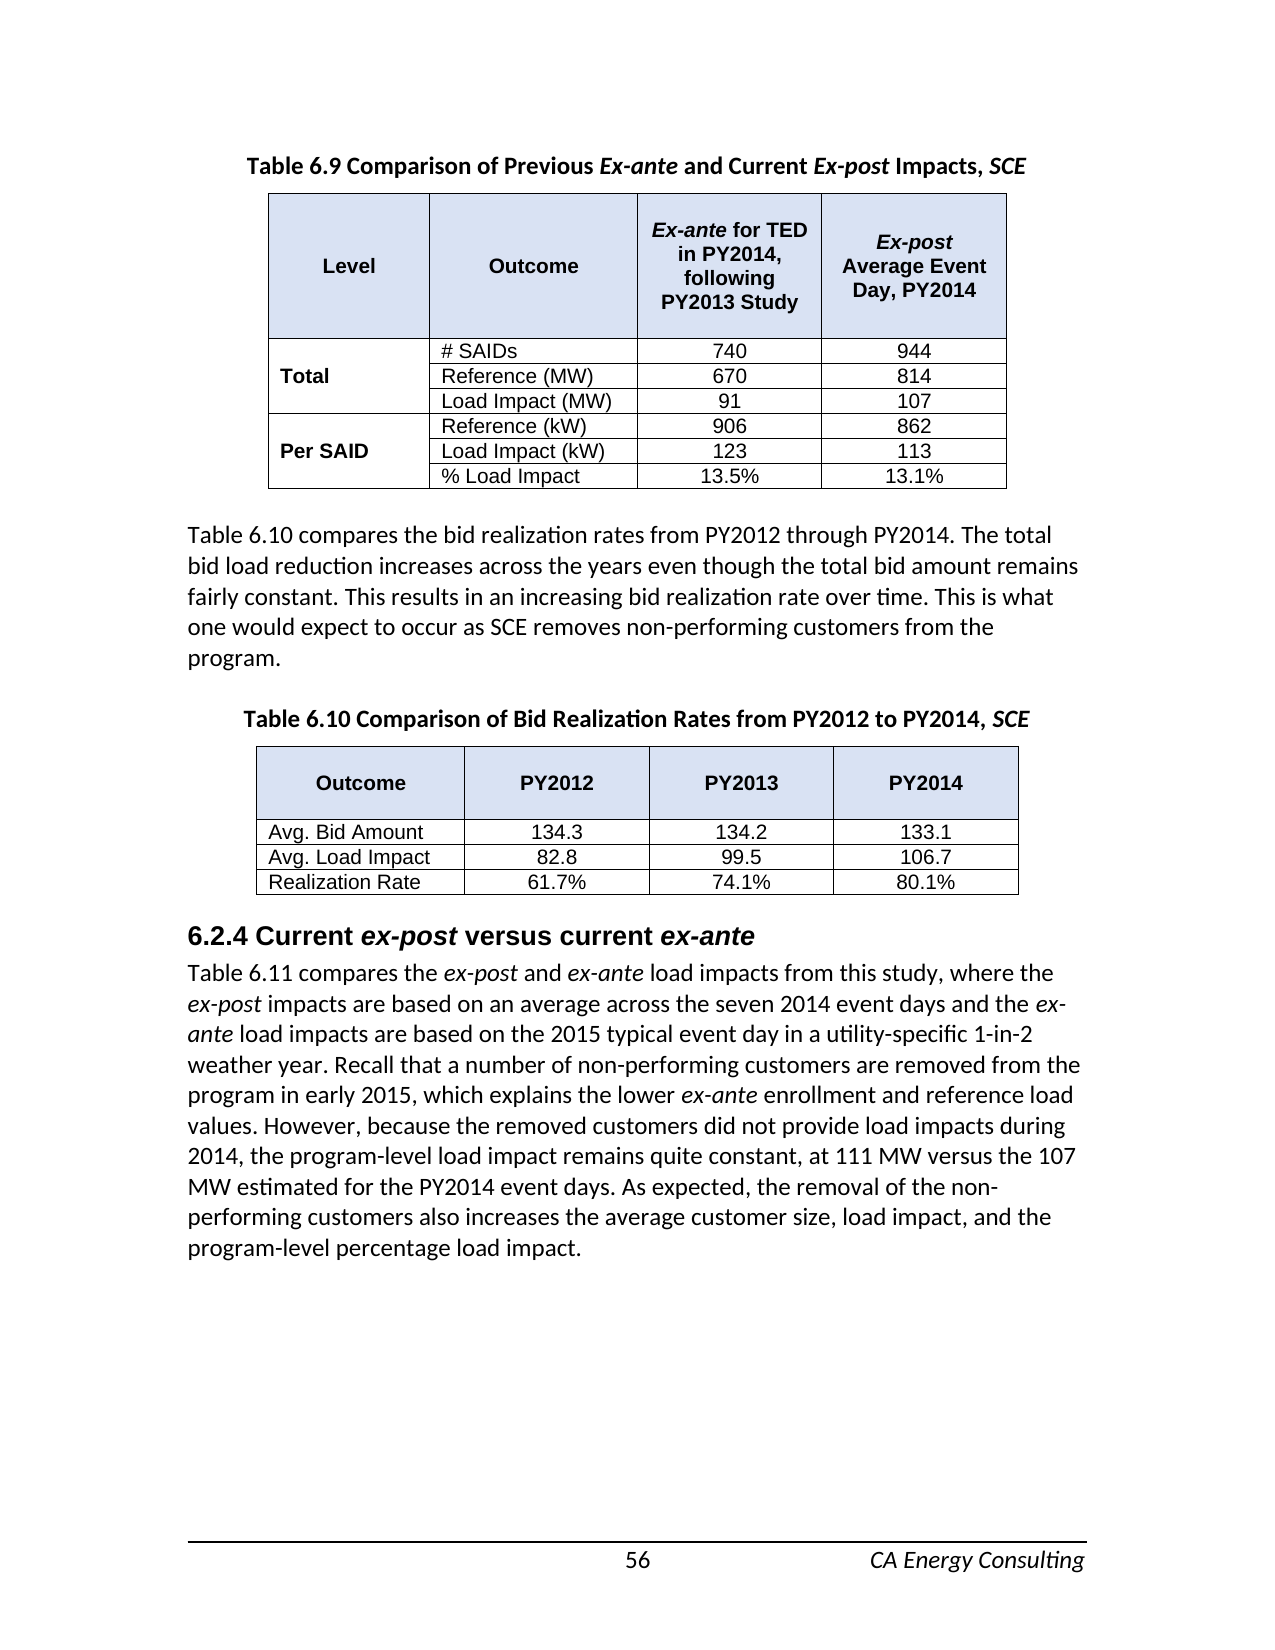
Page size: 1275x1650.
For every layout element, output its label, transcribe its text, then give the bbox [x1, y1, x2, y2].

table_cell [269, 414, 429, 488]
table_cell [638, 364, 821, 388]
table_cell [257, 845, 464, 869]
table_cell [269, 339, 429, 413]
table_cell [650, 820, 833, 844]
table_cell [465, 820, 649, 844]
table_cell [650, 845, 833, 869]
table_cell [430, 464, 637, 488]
text Table 6.11 compares the ex-post and ex-ante load impacts from this study, where the ex-post impacts are based on an average across the seven 2014 event days and the ex-ante load impacts are based on the 2015 typical event day in a utility-specific 1-in-2 weather year. Recall that a number of non-performing customers are removed from the program in early 2015, which explains the lower ex-ante enrollment and reference load values. However, because the removed customers did not provide load impacts during 2014, the program-level load impact remains quite constant, at 111 MW versus the 107 MW estimated for the PY2014 event days. As expected, the removal of the non-performing customers also increases the average customer size, load impact, and the program-level percentage load impact. [187, 957, 1087, 1263]
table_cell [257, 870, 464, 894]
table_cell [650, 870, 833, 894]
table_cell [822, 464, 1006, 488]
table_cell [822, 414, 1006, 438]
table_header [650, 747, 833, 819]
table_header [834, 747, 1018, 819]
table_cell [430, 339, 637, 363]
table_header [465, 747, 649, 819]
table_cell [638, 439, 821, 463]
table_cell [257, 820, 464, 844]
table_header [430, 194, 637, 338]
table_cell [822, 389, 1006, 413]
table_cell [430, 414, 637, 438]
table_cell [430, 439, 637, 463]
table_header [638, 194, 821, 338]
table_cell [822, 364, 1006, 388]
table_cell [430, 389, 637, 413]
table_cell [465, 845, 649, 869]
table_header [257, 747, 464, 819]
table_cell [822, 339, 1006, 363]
text Table 6.10 Comparison of Bid Realization Rates from PY2012 to PY2014, SCE [187, 703, 1087, 733]
text Table 6.9 Comparison of Previous Ex-ante and Current Ex-post Impacts, SCE [187, 150, 1087, 181]
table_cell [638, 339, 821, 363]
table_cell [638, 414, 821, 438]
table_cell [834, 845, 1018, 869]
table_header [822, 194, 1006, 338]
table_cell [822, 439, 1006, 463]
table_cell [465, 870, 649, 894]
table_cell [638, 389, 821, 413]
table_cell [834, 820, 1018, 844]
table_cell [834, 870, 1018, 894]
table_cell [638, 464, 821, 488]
subtitle 6.2.4 Current ex-post versus current ex-ante [187, 920, 1087, 951]
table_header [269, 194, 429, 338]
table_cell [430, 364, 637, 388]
text Table 6.10 compares the bid realization rates from PY2012 through PY2014. The total bid load reduction increases across the years even though the total bid amount remains fairly constant. This results in an increasing bid realization rate over time. This is what one would expect to occur as SCE removes non-performing customers from the program. [187, 519, 1087, 672]
